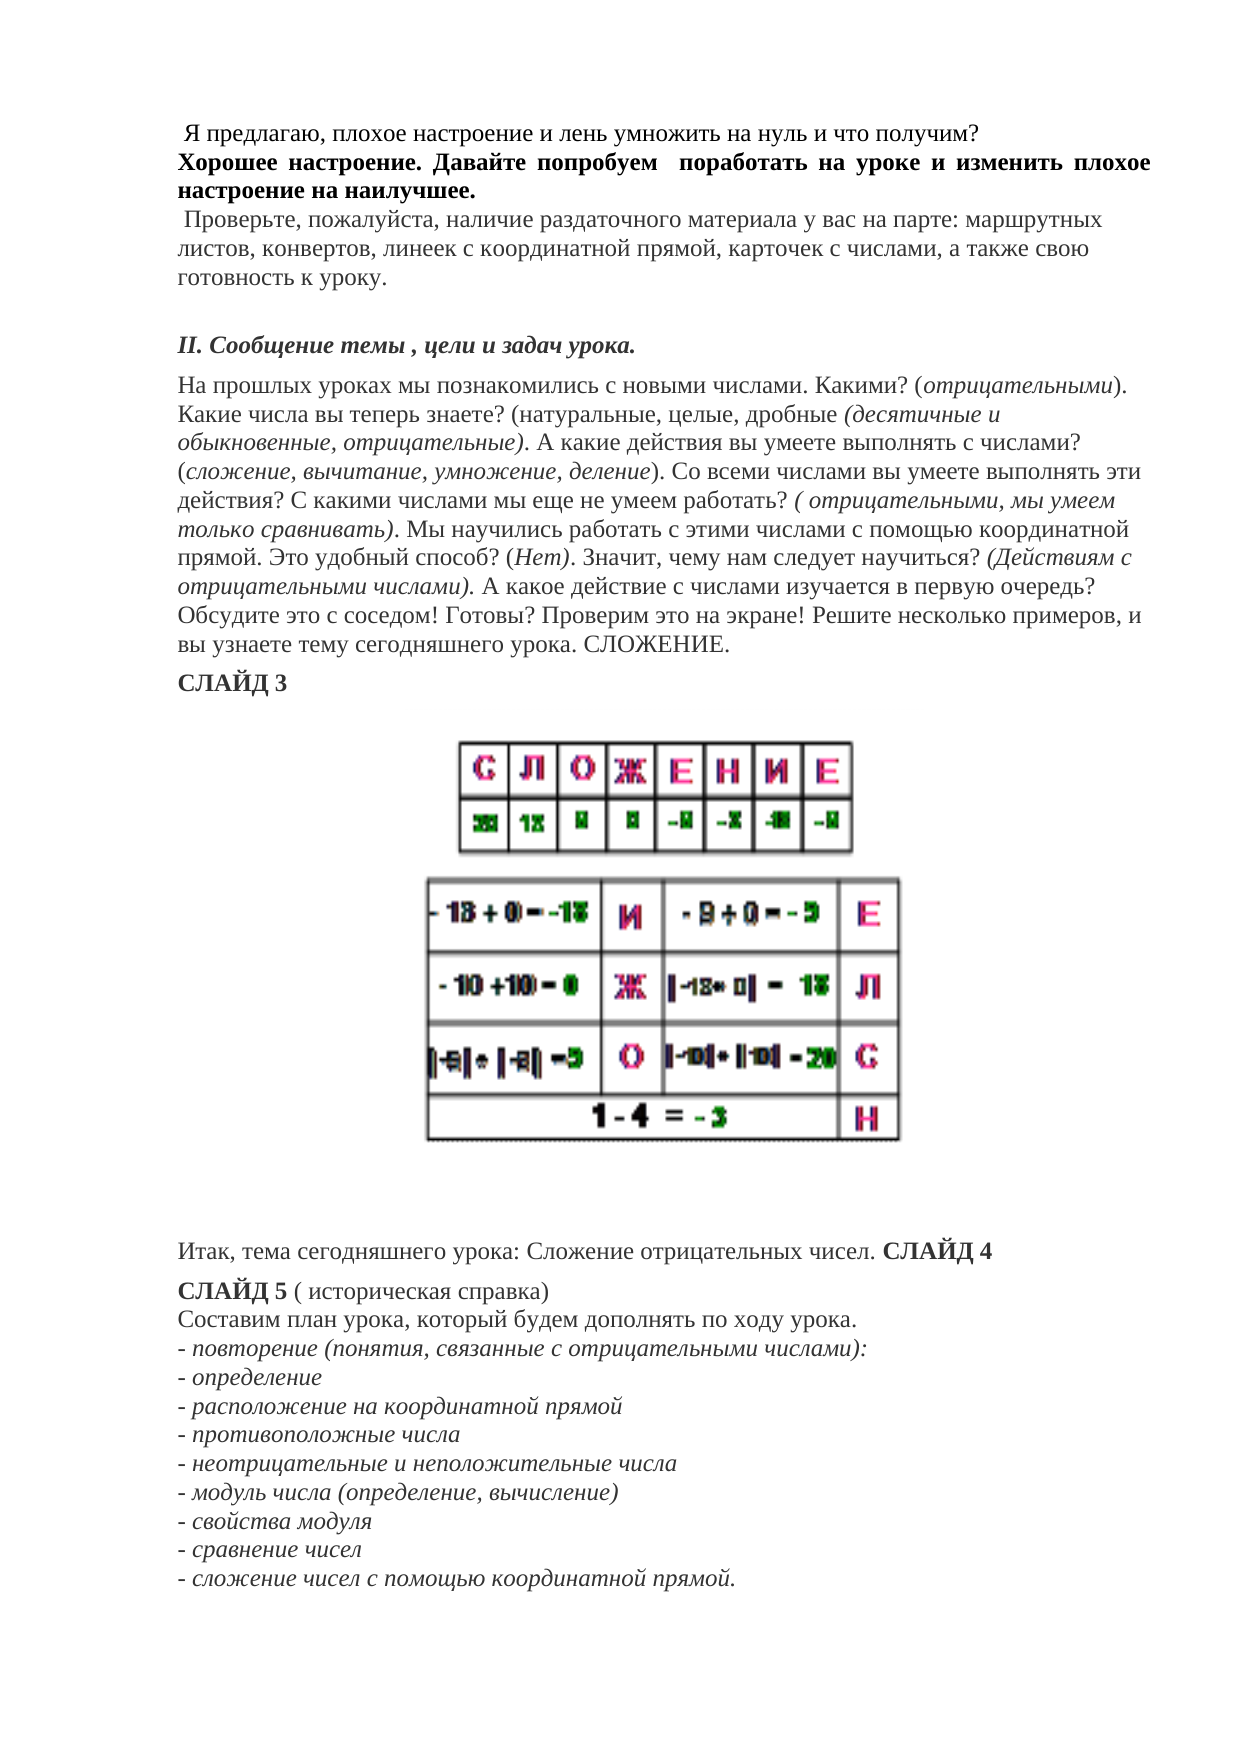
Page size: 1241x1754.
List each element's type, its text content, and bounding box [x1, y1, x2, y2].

text Итак, тема сегодняшнего урока: Сложение отрицательных чисел. СЛАЙД 4 [177, 1236, 1152, 1265]
text Хорошее настроение. Давайте попробуем поработать на уроке и изменить плохое настроение на наилучшее. [177, 147, 1152, 204]
picture [402, 708, 927, 1146]
text Я предлагаю, плохое настроение и лень умножить на нуль и что получим? [177, 118, 1152, 147]
text СЛАЙД 5 ( историческая справка) Составим план урока, который будем дополнять по ходу урока. - повторение (понятия, связанные с отрицательными числами): - определение - расположение на координатной прямой - противоположные числа - неотрицательные и неположительные числа - модуль числа (определение, вычисление) - свойства модуля - сравнение чисел - сложение чисел с помощью координатной прямой. [177, 1276, 1152, 1592]
text II. Сообщение темы , цели и задач урока. [177, 330, 1152, 359]
text Проверьте, пожалуйста, наличие раздаточного материала у вас на парте: маршрутных листов, конвертов, линеек с координатной прямой, карточек с числами, а также свою готовность к уроку. [177, 204, 1152, 291]
text На прошлых уроках мы познакомились с новыми числами. Какими? (отрицательными). Какие числа вы теперь знаете? (натуральные, целые, дробные (десятичные и обыкновенные, отрицательные). А какие действия вы умеете выполнять с числами? (сложение, вычитание, умножение, деление). Со всеми числами вы умеете выполнять эти действия? С какими числами мы еще не умеем работать? ( отрицательными, мы умеем только сравнивать). Мы научились работать с этими числами с помощью координатной прямой. Это удобный способ? (Нет). Значит, чему нам следует научиться? (Действиям с отрицательными числами). А какое действие с числами изучается в первую очередь? Обсудите это с соседом! Готовы? Проверим это на экране! Решите несколько примеров, и вы узнаете тему сегодняшнего урока. СЛОЖЕНИЕ. [177, 370, 1152, 657]
text СЛАЙД 3 [177, 668, 1152, 697]
